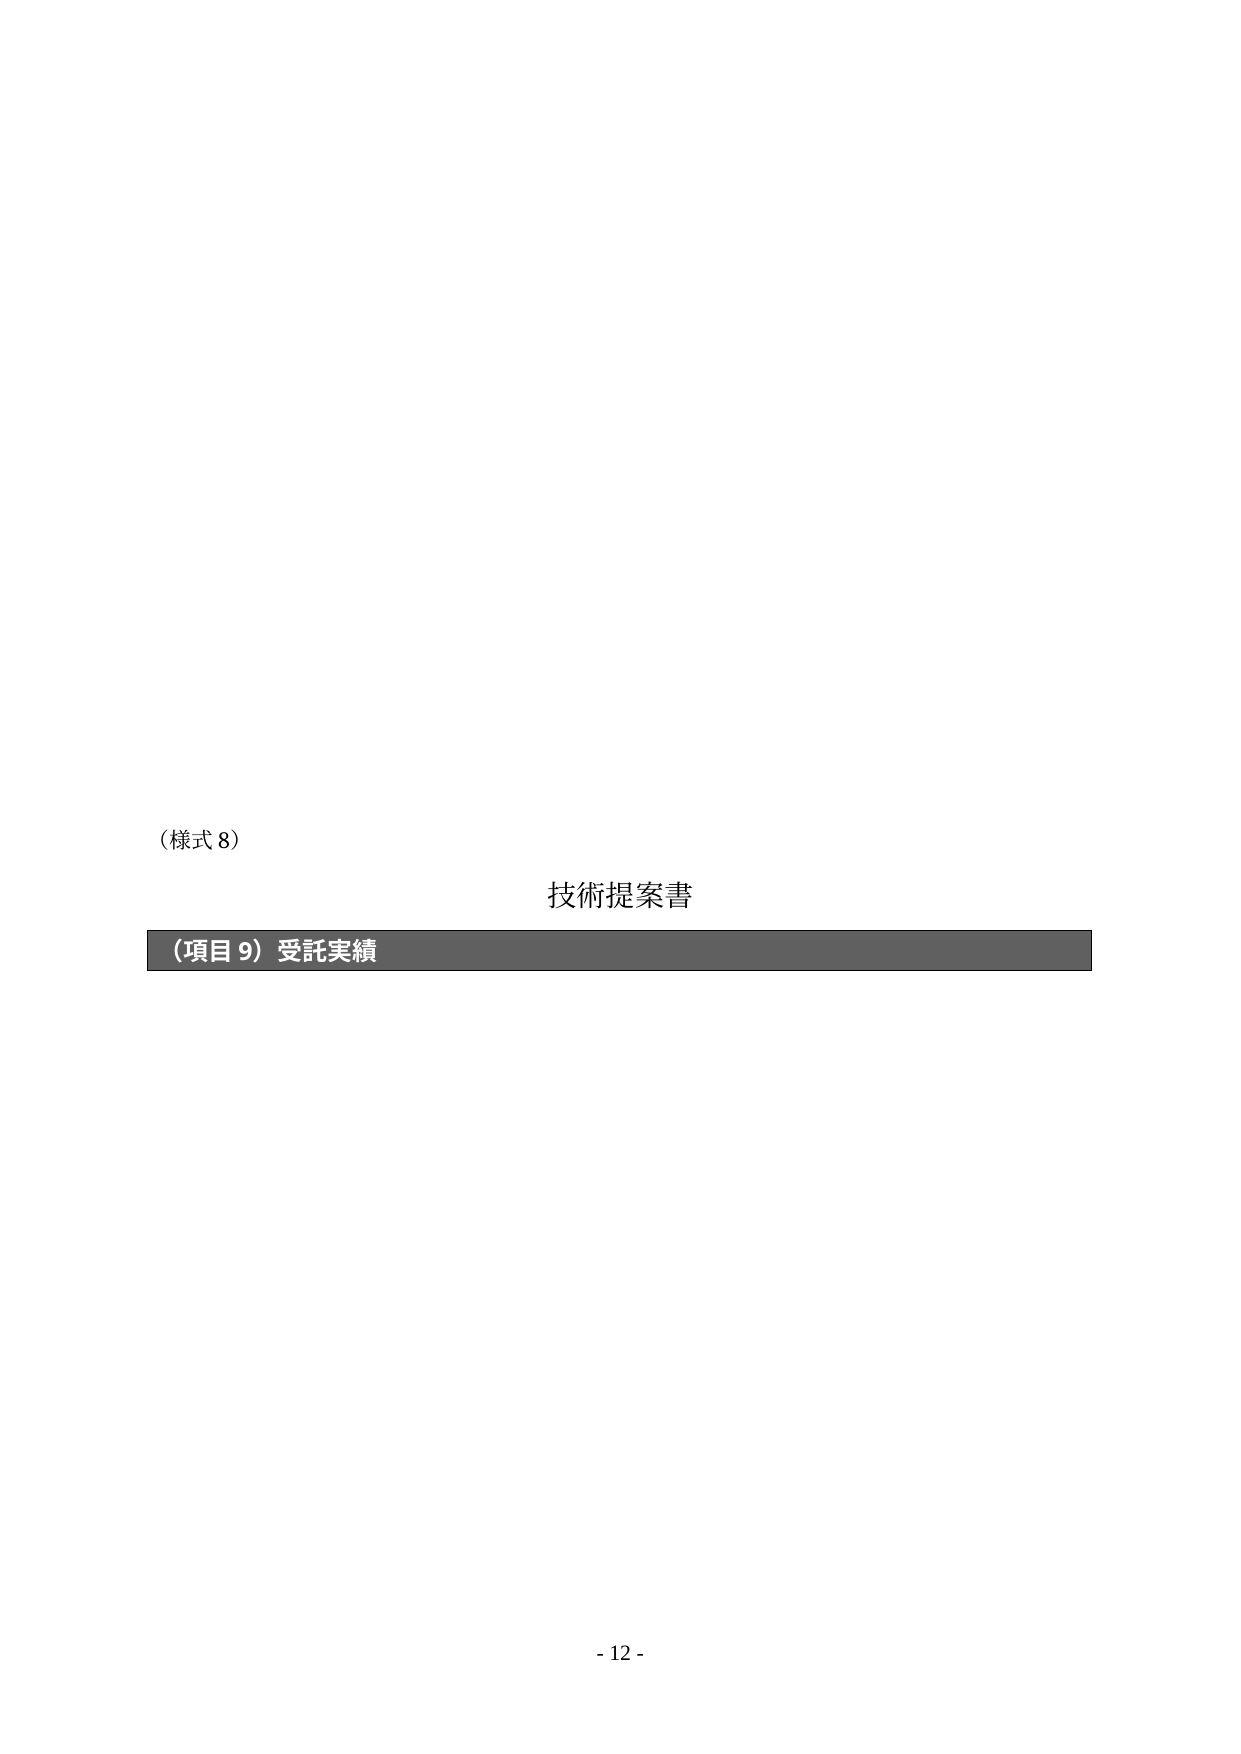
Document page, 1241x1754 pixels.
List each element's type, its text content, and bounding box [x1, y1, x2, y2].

text 技術提案書 [148, 857, 1092, 930]
text （様式8） [148, 821, 1092, 857]
table_header （項目9）受託実績 [148, 931, 1091, 970]
